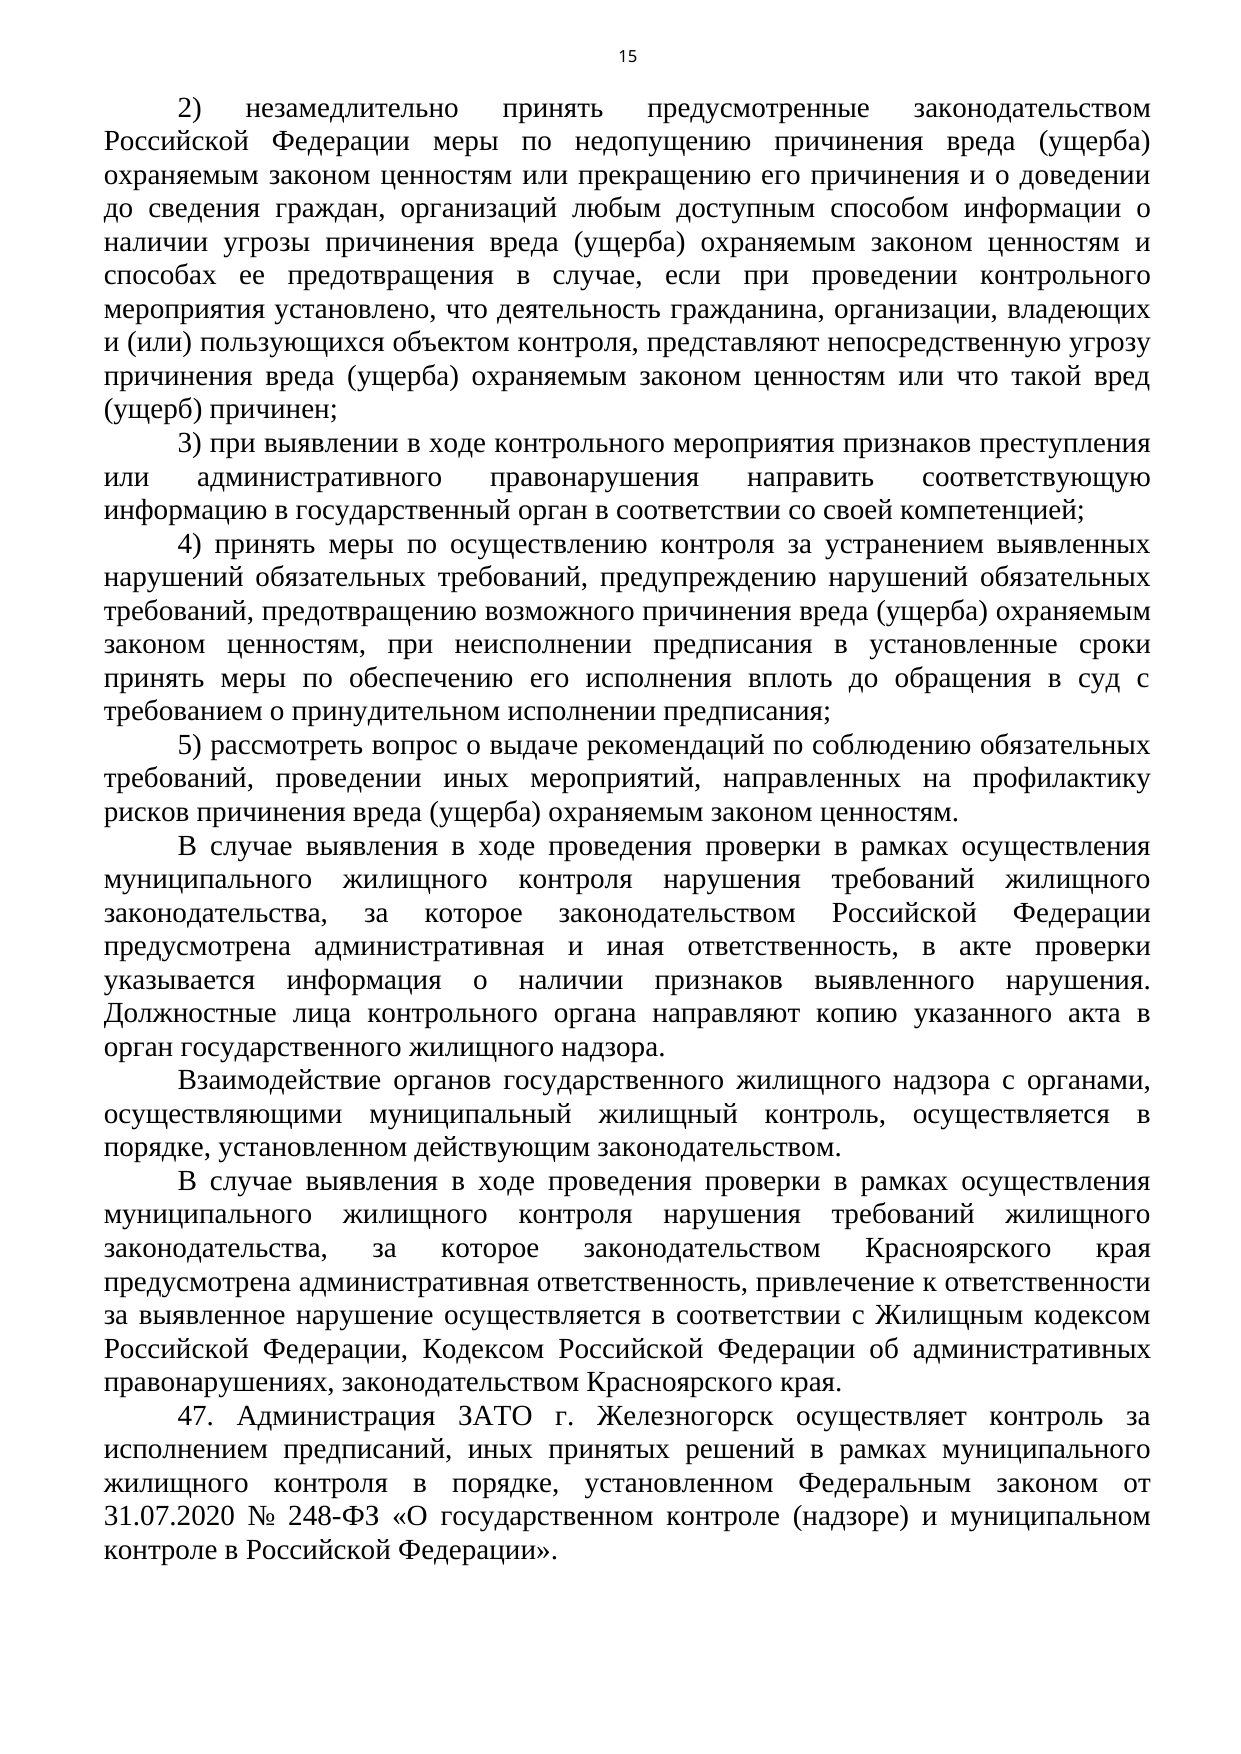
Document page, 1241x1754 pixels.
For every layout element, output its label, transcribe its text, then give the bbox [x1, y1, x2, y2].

text 5) рассмотреть вопрос о выдаче рекомендаций по соблюдению обязательных требований, проведении иных мероприятий, направленных на профилактику рисков причинения вреда (ущерба) охраняемым законом ценностям. [103, 727, 1152, 828]
text Взаимодействие органов государственного жилищного надзора с органами, осуществляющими муниципальный жилищный контроль, осуществляется в порядке, установленном действующим законодательством. [103, 1062, 1152, 1163]
text 47. Администрация ЗАТО г. Железногорск осуществляет контроль за исполнением предписаний, иных принятых решений в рамках муниципального жилищного контроля в порядке, установленном Федеральным законом от 31.07.2020 № 248-ФЗ «О государственном контроле (надзоре) и муниципальном контроле в Российской Федерации». [103, 1398, 1152, 1566]
text 2) незамедлительно принять предусмотренные законодательством Российской Федерации меры по недопущению причинения вреда (ущерба) охраняемым законом ценностям или прекращению его причинения и о доведении до сведения граждан, организаций любым доступным способом информации о наличии угрозы причинения вреда (ущерба) охраняемым законом ценностям и способах ее предотвращения в случае, если при проведении контрольного мероприятия установлено, что деятельность гражданина, организации, владеющих и (или) пользующихся объектом контроля, представляют непосредственную угрозу причинения вреда (ущерба) охраняемым законом ценностям или что такой вред (ущерб) причинен; [103, 90, 1152, 425]
text 3) при выявлении в ходе контрольного мероприятия признаков преступления или административного правонарушения направить соответствующую информацию в государственный орган в соответствии со своей компетенцией; [103, 425, 1152, 526]
text В случае выявления в ходе проведения проверки в рамках осуществления муниципального жилищного контроля нарушения требований жилищного законодательства, за которое законодательством Красноярского края предусмотрена административная ответственность, привлечение к ответственности за выявленное нарушение осуществляется в соответствии с Жилищным кодексом Российской Федерации, Кодексом Российской Федерации об административных правонарушениях, законодательством Красноярского края. [103, 1163, 1152, 1398]
text В случае выявления в ходе проведения проверки в рамках осуществления муниципального жилищного контроля нарушения требований жилищного законодательства, за которое законодательством Российской Федерации предусмотрена административная и иная ответственность, в акте проверки указывается информация о наличии признаков выявленного нарушения. Должностные лица контрольного органа направляют копию указанного акта в орган государственного жилищного надзора. [103, 828, 1152, 1062]
text 4) принять меры по осуществлению контроля за устранением выявленных нарушений обязательных требований, предупреждению нарушений обязательных требований, предотвращению возможного причинения вреда (ущерба) охраняемым законом ценностям, при неисполнении предписания в установленные сроки принять меры по обеспечению его исполнения вплоть до обращения в суд с требованием о принудительном исполнении предписания; [103, 526, 1152, 727]
